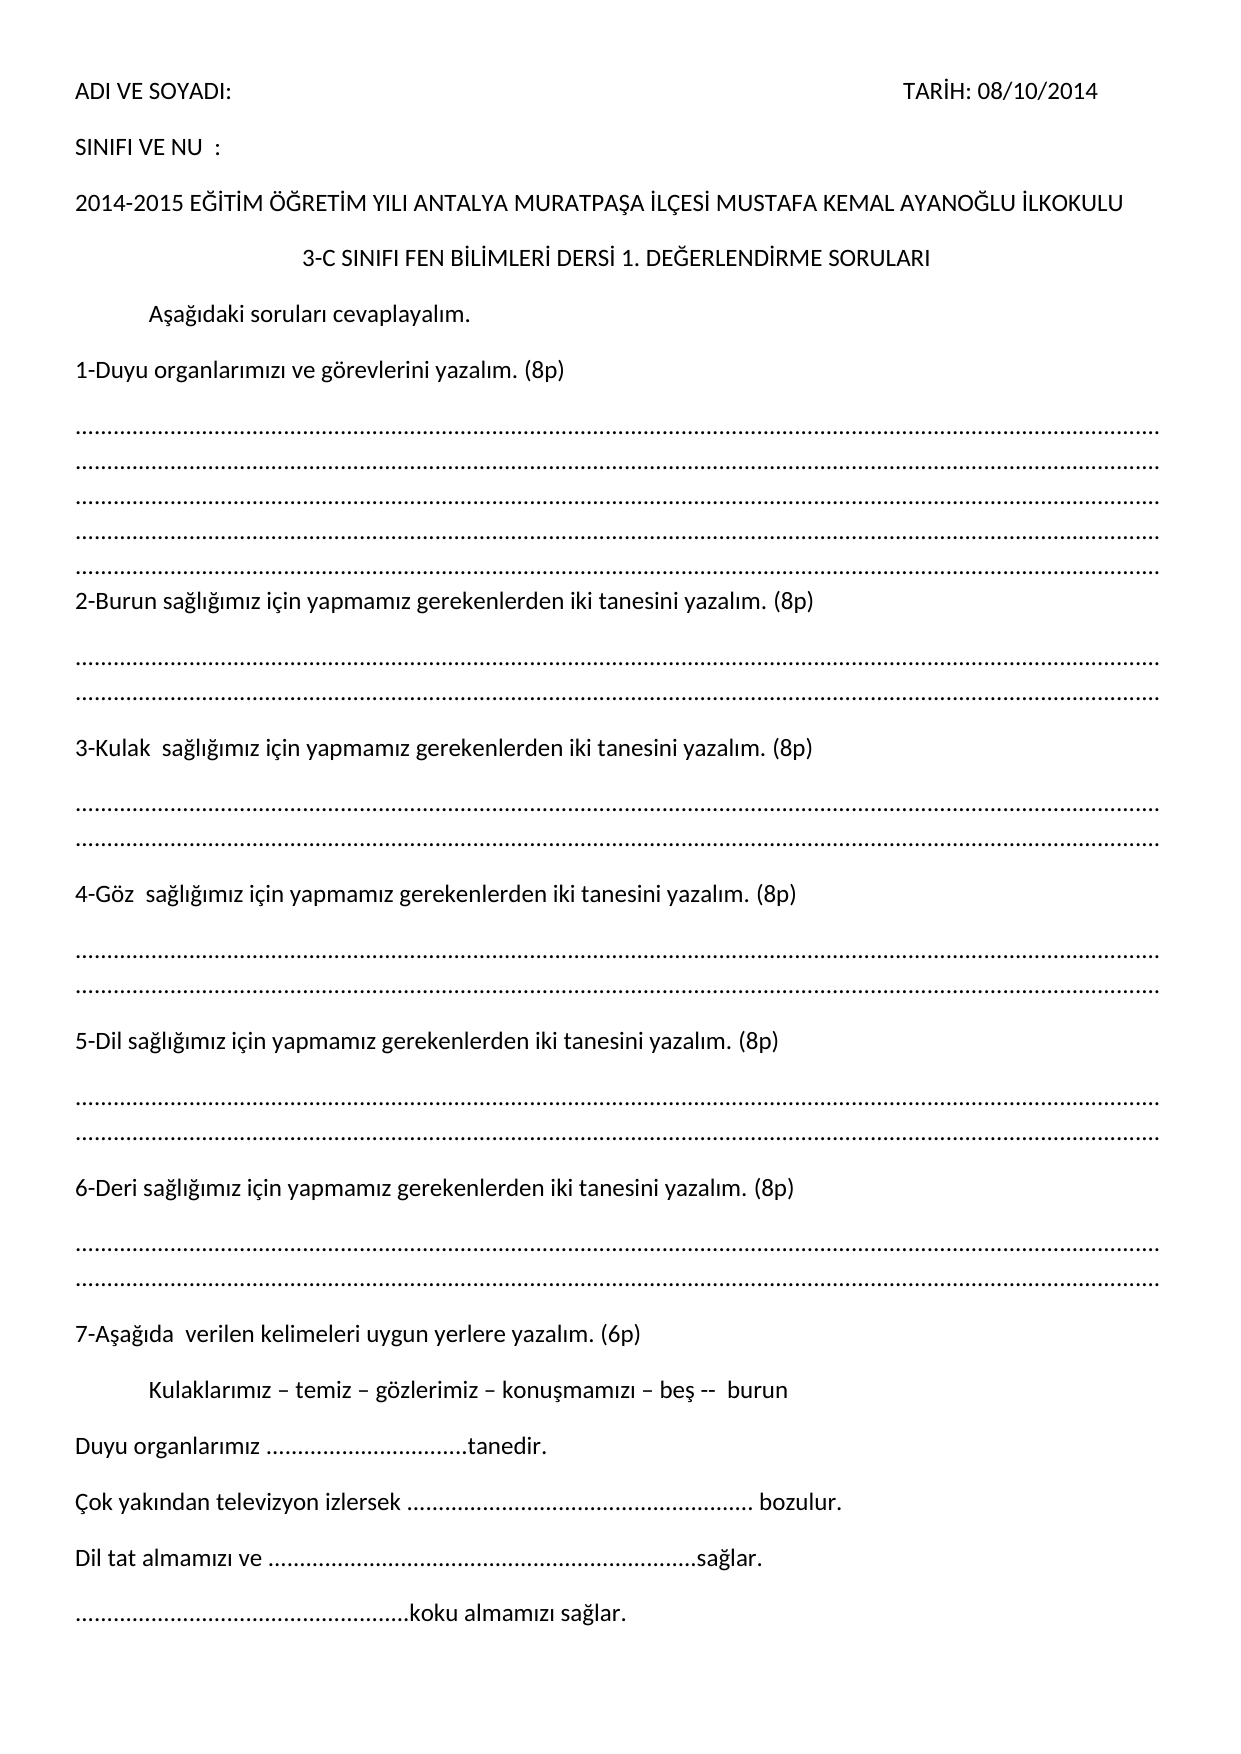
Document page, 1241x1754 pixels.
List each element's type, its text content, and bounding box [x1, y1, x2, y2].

text 1-Duyu organlarımızı ve görevlerini yazalım. (8p) [75, 354, 1165, 385]
text Dil tat almamızı ve ....................................................................sağlar. [75, 1542, 1165, 1572]
text ........................................................................................................................................................................................................................................................................................................................................................ [75, 1081, 1165, 1146]
text 2014-2015 EĞİTİM ÖĞRETİM YILI ANTALYA MURATPAŞA İLÇESİ MUSTAFA KEMAL AYANOĞLU İLKOKULU [75, 187, 1165, 217]
text ADI VE SOYADI: TARİH: 08/10/2014 [75, 75, 1165, 106]
text 6-Deri sağlığımız için yapmamız gerekenlerden iki tanesini yazalım. (8p) [75, 1172, 1165, 1202]
text ............................................................................................................................................................................................................................................................................................................................................................................................................................................................................................................................................................................................................................................................................................................................................................................................................................................................................................2-Burun sağlığımız için yapmamız gerekenlerden iki tanesini yazalım. (8p) [75, 410, 1165, 616]
text ........................................................................................................................................................................................................................................................................................................................................................ [75, 1227, 1165, 1293]
text SINIFI VE NU : [75, 131, 1165, 161]
text 5-Dil sağlığımız için yapmamız gerekenlerden iki tanesini yazalım. (8p) [75, 1025, 1165, 1056]
text Duyu organlarımız ................................tanedir. [75, 1430, 1165, 1461]
text 3-C SINIFI FEN BİLİMLERİ DERSİ 1. DEĞERLENDİRME SORULARI [222, 242, 1165, 273]
text .....................................................koku almamızı sağlar. [75, 1597, 1165, 1628]
text ........................................................................................................................................................................................................................................................................................................................................................ [75, 934, 1165, 1000]
text Kulaklarımız – temiz – gözlerimiz – konuşmamızı – beş -- burun [75, 1374, 1165, 1405]
text 3-Kulak sağlığımız için yapmamız gerekenlerden iki tanesini yazalım. (8p) [75, 732, 1165, 762]
text 7-Aşağıda verilen kelimeleri uygun yerlere yazalım. (6p) [75, 1318, 1165, 1349]
text Aşağıdaki soruları cevaplayalım. [75, 298, 1165, 329]
text Çok yakından televizyon izlersek ....................................................... bozulur. [75, 1486, 1165, 1516]
text ........................................................................................................................................................................................................................................................................................................................................................ [75, 641, 1165, 706]
text ........................................................................................................................................................................................................................................................................................................................................................ [75, 787, 1165, 853]
text 4-Göz sağlığımız için yapmamız gerekenlerden iki tanesini yazalım. (8p) [75, 878, 1165, 909]
